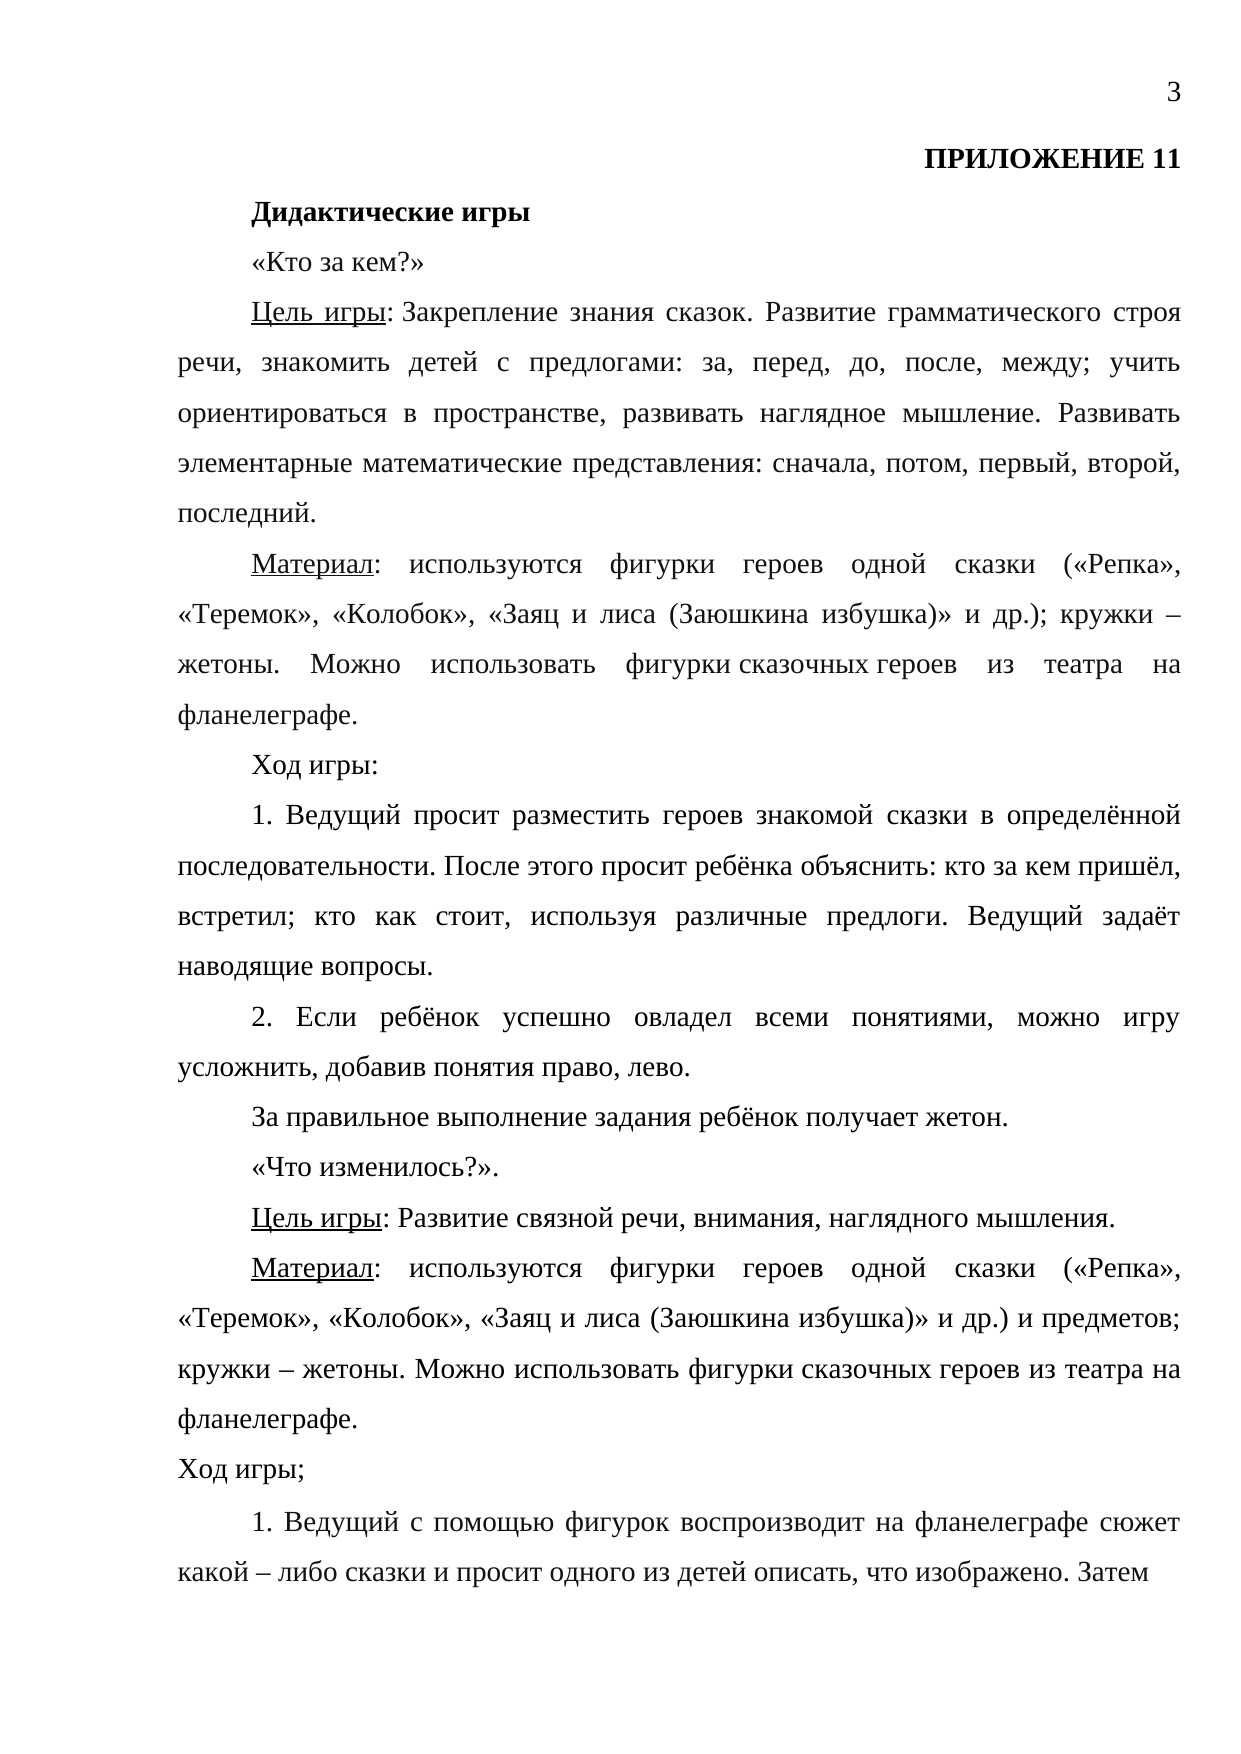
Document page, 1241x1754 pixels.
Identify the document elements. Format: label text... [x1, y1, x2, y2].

text 1. Ведущий с помощью фигурок воспроизводит на фланелеграфе сюжет какой – либо сказки и просит одного из детей описать, что изображено. Затем [177, 1504, 1181, 1588]
text Ход игры: [177, 747, 1181, 781]
text Материал: используются фигурки героев одной сказки («Репка», «Теремок», «Колобок», «Заяц и лиса (Заюшкина избушка)» и др.); кружки – жетоны. Можно использовать фигурки сказочных героев из театра на фланелеграфе. [177, 546, 1181, 730]
text 1. Ведущий просит разместить героев знакомой сказки в определённой последовательности. После этого просит ребёнка объяснить: кто за кем пришёл, встретил; кто как стоит, используя различные предлоги. Ведущий задаёт наводящие вопросы. [177, 797, 1181, 982]
text Цель игры: Закрепление знания сказок. Развитие грамматического строя речи, знакомить детей с предлогами: за, перед, до, после, между; учить ориентироваться в пространстве, развивать наглядное мышление. Развивать элементарные математические представления: сначала, потом, первый, второй, последний. [177, 294, 1181, 529]
text Ход игры; [177, 1451, 1181, 1485]
text За правильное выполнение задания ребёнок получает жетон. [177, 1099, 1181, 1133]
text 2. Если ребёнок успешно овладел всеми понятиями, можно игру усложнить, добавив понятия право, лево. [177, 999, 1181, 1082]
text «Кто за кем?» [177, 244, 1181, 277]
text Цель игры: Развитие связной речи, внимания, наглядного мышления. [177, 1200, 1181, 1233]
text ПРИЛОЖЕНИЕ 11 [177, 141, 1181, 174]
text «Что изменилось?». [177, 1149, 1181, 1183]
text Дидактические игры [177, 194, 1181, 227]
text Материал: используются фигурки героев одной сказки («Репка», «Теремок», «Колобок», «Заяц и лиса (Заюшкина избушка)» и др.) и предметов; кружки – жетоны. Можно использовать фигурки сказочных героев из театра на фланелеграфе. [177, 1250, 1181, 1435]
